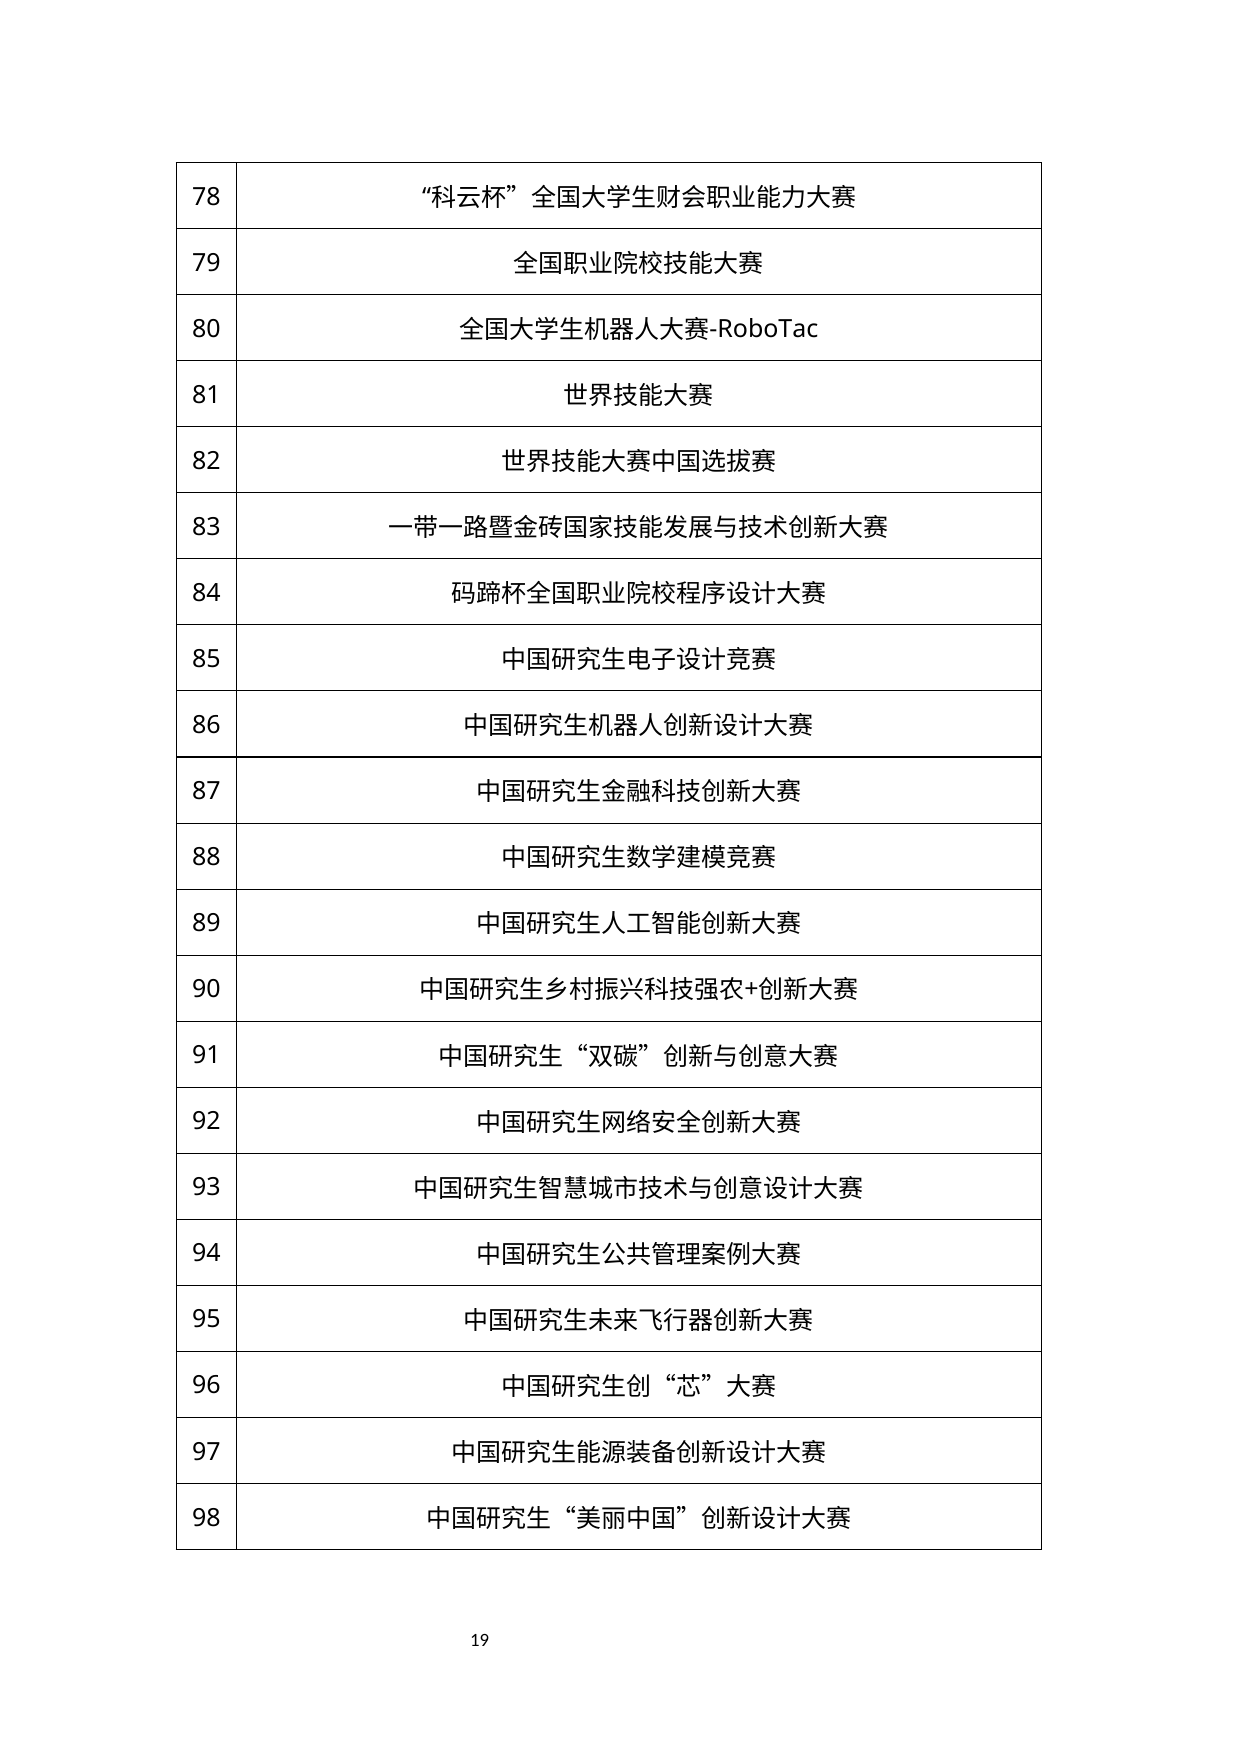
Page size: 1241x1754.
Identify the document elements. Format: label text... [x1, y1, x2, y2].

table_cell 90 [177, 956, 236, 1021]
table_cell 81 [177, 361, 236, 426]
table_cell 82 [177, 427, 236, 492]
table_cell 一带一路暨金砖国家技能发展与技术创新大赛 [237, 493, 1041, 558]
table_cell 94 [177, 1220, 236, 1285]
table_cell “科云杯”全国大学生财会职业能力大赛 [237, 163, 1041, 228]
table_cell 中国研究生人工智能创新大赛 [237, 890, 1041, 954]
table_cell 78 [177, 163, 236, 228]
table_cell 87 [177, 758, 236, 822]
table_cell 中国研究生能源装备创新设计大赛 [237, 1418, 1041, 1483]
table_cell 92 [177, 1088, 236, 1153]
table_cell 88 [177, 824, 236, 888]
table_cell 97 [177, 1418, 236, 1483]
table_cell 79 [177, 229, 236, 294]
table_cell 86 [177, 691, 236, 756]
table_cell 中国研究生电子设计竞赛 [237, 625, 1041, 690]
table_cell 世界技能大赛中国选拔赛 [237, 427, 1041, 492]
table_cell 中国研究生智慧城市技术与创意设计大赛 [237, 1154, 1041, 1219]
table_cell 96 [177, 1352, 236, 1417]
table_cell 中国研究生未来飞行器创新大赛 [237, 1286, 1041, 1351]
table_cell 85 [177, 625, 236, 690]
table_cell 全国职业院校技能大赛 [237, 229, 1041, 294]
table_cell 80 [177, 295, 236, 360]
table_cell 95 [177, 1286, 236, 1351]
table_cell 91 [177, 1022, 236, 1087]
table_cell 84 [177, 559, 236, 624]
table_cell 中国研究生创“芯”大赛 [237, 1352, 1041, 1417]
table_cell 83 [177, 493, 236, 558]
table_cell 全国大学生机器人大赛-RoboTac [237, 295, 1041, 360]
table_cell 中国研究生乡村振兴科技强农+创新大赛 [237, 956, 1041, 1021]
table_cell 码蹄杯全国职业院校程序设计大赛 [237, 559, 1041, 624]
table_cell 世界技能大赛 [237, 361, 1041, 426]
table_cell 中国研究生金融科技创新大赛 [237, 758, 1041, 822]
table_cell 中国研究生数学建模竞赛 [237, 824, 1041, 888]
table_cell 中国研究生“美丽中国”创新设计大赛 [237, 1484, 1041, 1549]
table_cell 中国研究生网络安全创新大赛 [237, 1088, 1041, 1153]
table_cell 98 [177, 1484, 236, 1549]
table_cell 中国研究生机器人创新设计大赛 [237, 691, 1041, 756]
table_cell 中国研究生“双碳”创新与创意大赛 [237, 1022, 1041, 1087]
table_cell 中国研究生公共管理案例大赛 [237, 1220, 1041, 1285]
table_cell 93 [177, 1154, 236, 1219]
table_cell 89 [177, 890, 236, 954]
